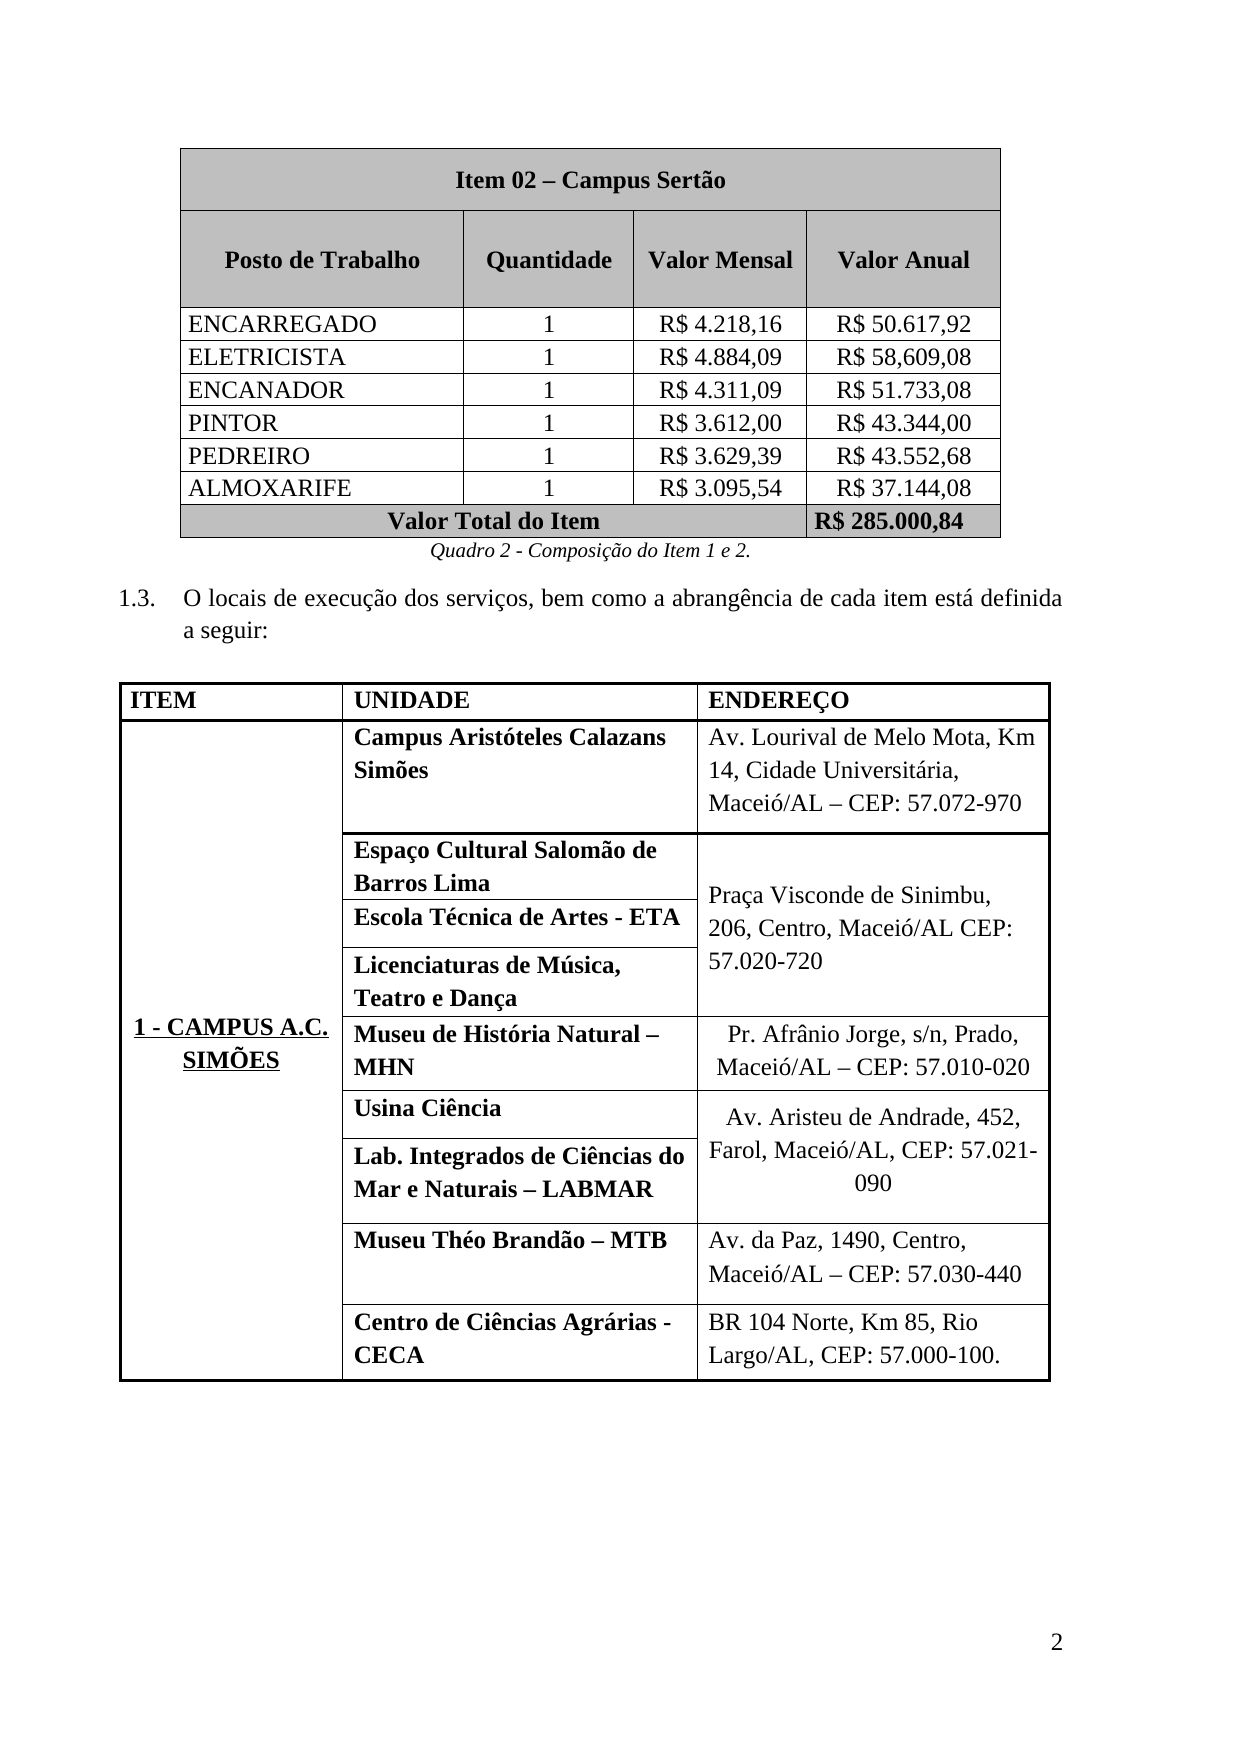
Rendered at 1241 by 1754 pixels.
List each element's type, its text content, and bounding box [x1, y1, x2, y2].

table_cell Pr. Afrânio Jorge, s/n, Prado, Maceió/AL – CEP: 57.010-020 [698, 1017, 1048, 1089]
table_cell R$ 37.144,08 [807, 472, 1000, 504]
table_cell ALMOXARIFE [181, 472, 463, 504]
list O locais de execução dos serviços, bem como a abrangência de cada item está definida a seguir: [118, 583, 1063, 644]
table_cell Valor Anual [807, 211, 1000, 307]
table_cell ENCANADOR [181, 374, 463, 405]
table_cell Av. Aristeu de Andrade, 452, Farol, Maceió/AL, CEP: 57.021-090 [698, 1091, 1048, 1222]
table_cell Av. Lourival de Melo Mota, Km 14, Cidade Universitária, Maceió/AL – CEP: 57.072-970 [698, 722, 1048, 832]
table_cell 1 [464, 374, 633, 405]
table_header ENDEREÇO [698, 685, 1048, 719]
table_cell R$ 3.095,54 [634, 472, 806, 504]
table_cell 1 [464, 406, 633, 438]
table_header UNIDADE [343, 685, 697, 719]
table_cell R$ 43.344,00 [807, 406, 1000, 438]
table_cell Lab. Integrados de Ciências do Mar e Naturais – LABMAR [343, 1139, 697, 1222]
table_cell R$ 58,609,08 [807, 341, 1000, 373]
table_cell PEDREIRO [181, 439, 463, 471]
table_cell BR 104 Norte, Km 85, Rio Largo/AL, CEP: 57.000-100. [698, 1305, 1048, 1379]
table_cell Valor Total do Item [181, 505, 806, 537]
table_cell Espaço Cultural Salomão de Barros Lima [343, 835, 697, 898]
table_cell R$ 50.617,92 [807, 308, 1000, 340]
table_cell Av. da Paz, 1490, Centro, Maceió/AL – CEP: 57.030-440 [698, 1224, 1048, 1304]
text Quadro 2 - Composição do Item 1 e 2. [118, 538, 1063, 562]
table_cell Quantidade [464, 211, 633, 307]
table_cell Posto de Trabalho [181, 211, 463, 307]
table_cell 1 [464, 341, 633, 373]
table_cell R$ 4.218,16 [634, 308, 806, 340]
table_cell Centro de Ciências Agrárias - CECA [343, 1305, 697, 1379]
table_cell Usina Ciência [343, 1091, 697, 1138]
table_cell R$ 3.612,00 [634, 406, 806, 438]
table_cell Item 02 – Campus Sertão [181, 149, 1000, 210]
table_cell 1 - CAMPUS A.C. SIMÕES [122, 722, 342, 1379]
table_cell Escola Técnica de Artes - ETA [343, 900, 697, 947]
table_cell R$ 4.884,09 [634, 341, 806, 373]
table_cell R$ 43.552,68 [807, 439, 1000, 471]
table_cell PINTOR [181, 406, 463, 438]
table_cell Museu Théo Brandão – MTB [343, 1224, 697, 1304]
table_cell Licenciaturas de Música, Teatro e Dança [343, 948, 697, 1016]
table_cell ENCARREGADO [181, 308, 463, 340]
table_cell R$ 51.733,08 [807, 374, 1000, 405]
table_cell 1 [464, 308, 633, 340]
table_cell Museu de História Natural – MHN [343, 1017, 697, 1089]
table_cell ELETRICISTA [181, 341, 463, 373]
table_cell 1 [464, 439, 633, 471]
table_header ITEM [122, 685, 342, 719]
table_cell R$ 3.629,39 [634, 439, 806, 471]
table_cell 1 [464, 472, 633, 504]
table_cell Campus Aristóteles Calazans Simões [343, 722, 697, 832]
table_cell Praça Visconde de Sinimbu, 206, Centro, Maceió/AL CEP: 57.020-720 [698, 835, 1048, 1016]
table_cell R$ 4.311,09 [634, 374, 806, 405]
table_cell R$ 285.000,84 [807, 505, 1000, 537]
table_cell Valor Mensal [634, 211, 806, 307]
